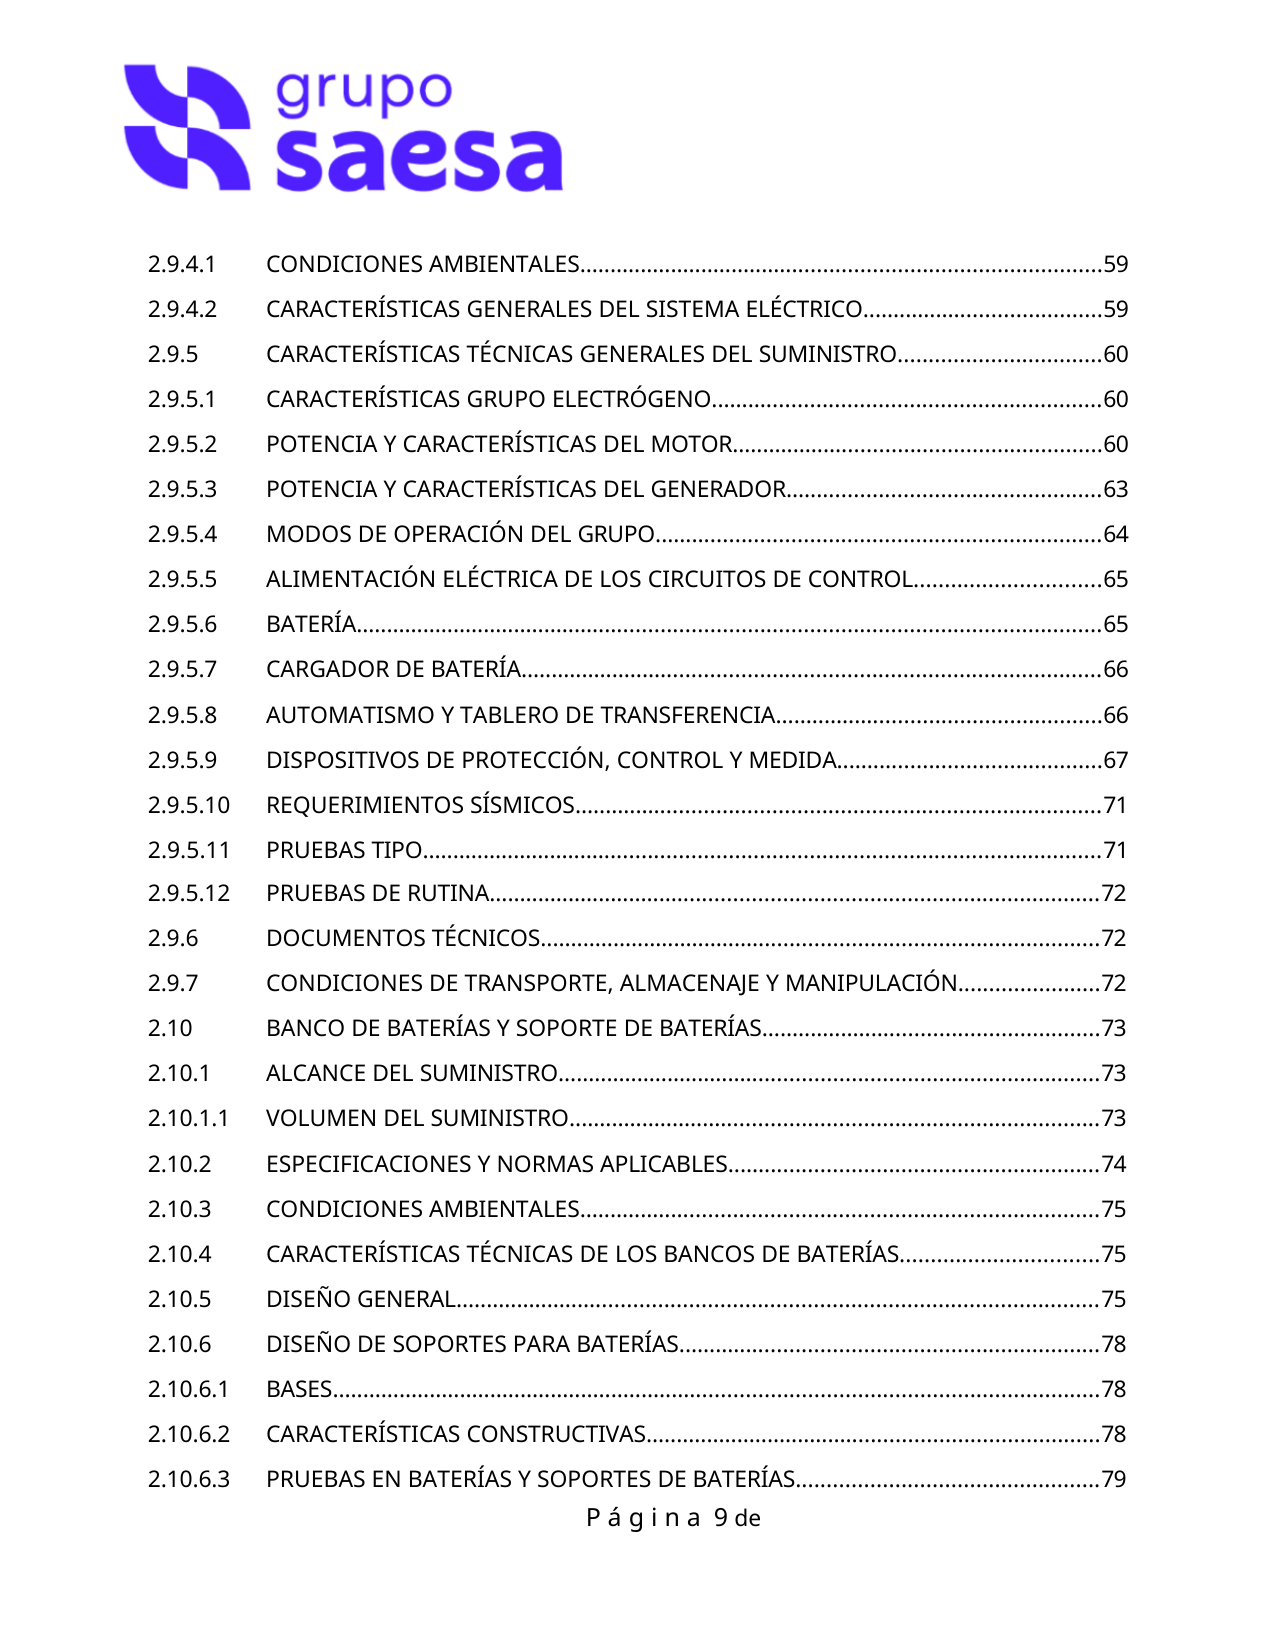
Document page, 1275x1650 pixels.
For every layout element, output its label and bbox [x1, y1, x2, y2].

picture [112, 55, 569, 196]
